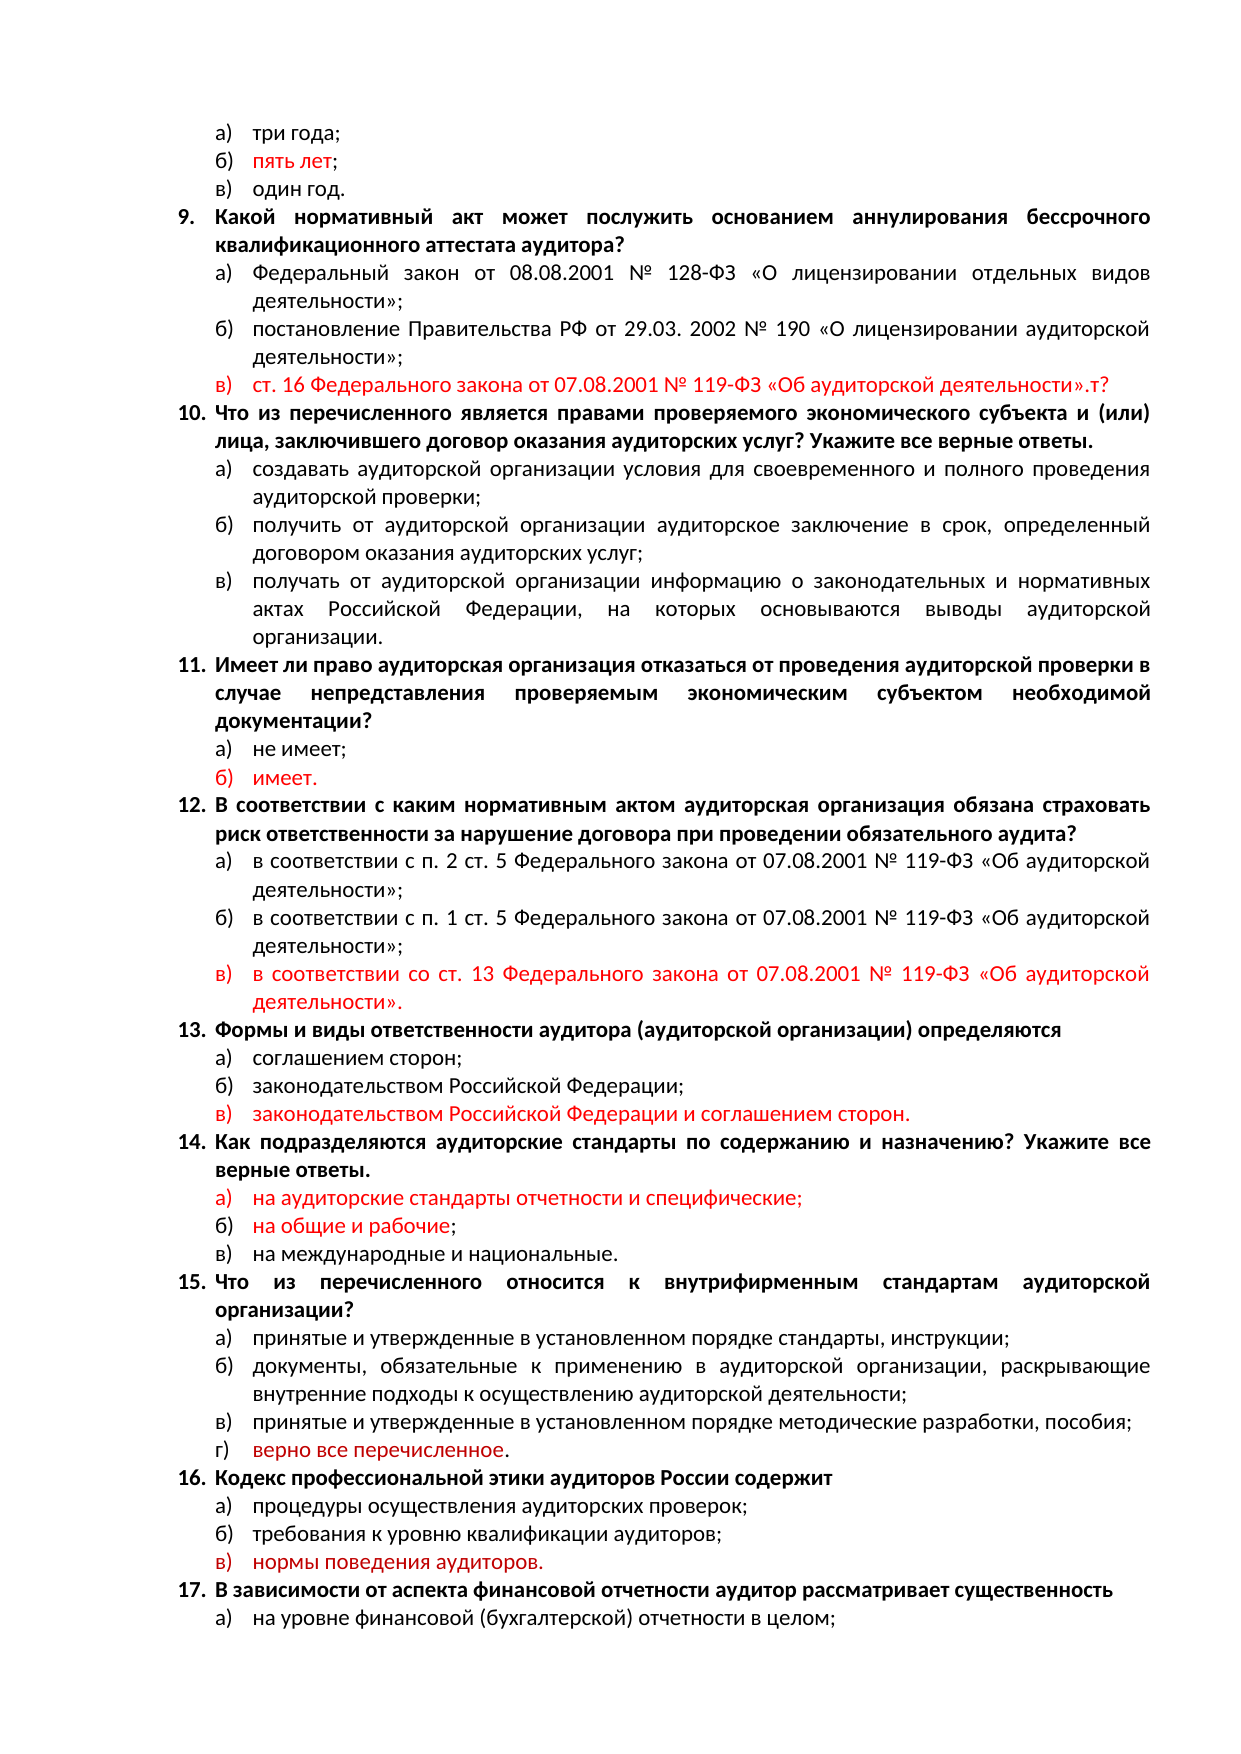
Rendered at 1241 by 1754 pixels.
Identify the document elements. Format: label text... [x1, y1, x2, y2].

list Формы и виды ответственности аудитора (аудиторской организации) определяются [177, 1015, 1152, 1043]
list документы, обязательные к применению в аудиторской организации, раскрывающие внутренние подходы к осуществлению аудиторской деятельности; [215, 1351, 1152, 1407]
list получить от аудиторской организации аудиторское заключение в срок, определенный договором оказания аудиторских услуг; [215, 510, 1152, 566]
list в соответствии с п. 2 ст. 5 Федерального закона от 07.08.2001 № 119-ФЗ «Об аудиторской деятельности»; [215, 847, 1152, 903]
list получать от аудиторской организации информацию о законодательных и нормативных актах Российской Федерации, на которых основываются выводы аудиторской организации. [215, 566, 1152, 651]
list Федеральный закон от 08.08.2001 № 128-ФЗ «О лицензировании отдельных видов деятельности»; [215, 258, 1152, 314]
list на уровне финансовой (бухгалтерской) отчетности в целом; [215, 1603, 1152, 1631]
list законодательством Российской Федерации и соглашением сторон. [215, 1099, 1152, 1127]
list постановление Правительства РФ от 29.03. 2002 № 190 «О лицензировании аудиторской деятельности»; [215, 314, 1152, 370]
list В соответствии с каким нормативным актом аудиторская организация обязана страховать риск ответственности за нарушение договора при проведении обязательного аудита? [177, 791, 1152, 847]
list Как подразделяются аудиторские стандарты по содержанию и назначению? Укажите все верные ответы. [177, 1127, 1152, 1183]
list не имеет; [215, 734, 1152, 763]
list на аудиторские стандарты отчетности и специфические; [215, 1183, 1152, 1211]
list Что из перечисленного является правами проверяемого экономического субъекта и (или) лица, заключившего договор оказания аудиторских услуг? Укажите все верные ответы. [177, 398, 1152, 454]
list нормы поведения аудиторов. [215, 1547, 1152, 1575]
list Кодекс профессиональной этики аудиторов России содержит [177, 1463, 1152, 1491]
list законодательством Российской Федерации; [215, 1071, 1152, 1099]
list на общие и рабочие; [215, 1211, 1152, 1239]
list процедуры осуществления аудиторских проверок; [215, 1491, 1152, 1519]
list принятые и утвержденные в установленном порядке стандарты, инструкции; [215, 1323, 1152, 1351]
list в соответствии с п. 1 ст. 5 Федерального закона от 07.08.2001 № 119-ФЗ «Об аудиторской деятельности»; [215, 903, 1152, 959]
list Что из перечисленного относится к внутрифирменным стандартам аудиторской организации? [177, 1267, 1152, 1323]
list имеет. [215, 763, 1152, 791]
list Имеет ли право аудиторская организация отказаться от проведения аудиторской проверки в случае непредставления проверяемым экономическим субъектом необходимой документации? [177, 651, 1152, 734]
list В зависимости от аспекта финансовой отчетности аудитор рассматривает существенность [177, 1575, 1152, 1603]
list ст. 16 Федерального закона от 07.08.2001 № 119-ФЗ «Об аудиторской деятельности».т? [215, 370, 1152, 398]
list требования к уровню квалификации аудиторов; [215, 1519, 1152, 1547]
list на международные и национальные. [215, 1239, 1152, 1267]
list Какой нормативный акт может послужить основанием аннулирования бессрочного квалификационного аттестата аудитора? [177, 202, 1152, 258]
list пять лет; [215, 146, 1152, 174]
list соглашением сторон; [215, 1043, 1152, 1071]
list принятые и утвержденные в установленном порядке методические разработки, пособия; [215, 1407, 1152, 1435]
list создавать аудиторской организации условия для своевременного и полного проведения аудиторской проверки; [215, 454, 1152, 510]
list три года; [215, 118, 1152, 146]
list один год. [215, 174, 1152, 202]
list в соответствии со ст. 13 Федерального закона от 07.08.2001 № 119-ФЗ «Об аудиторской деятельности». [215, 959, 1152, 1015]
list верно все перечисленное. [215, 1435, 1152, 1463]
